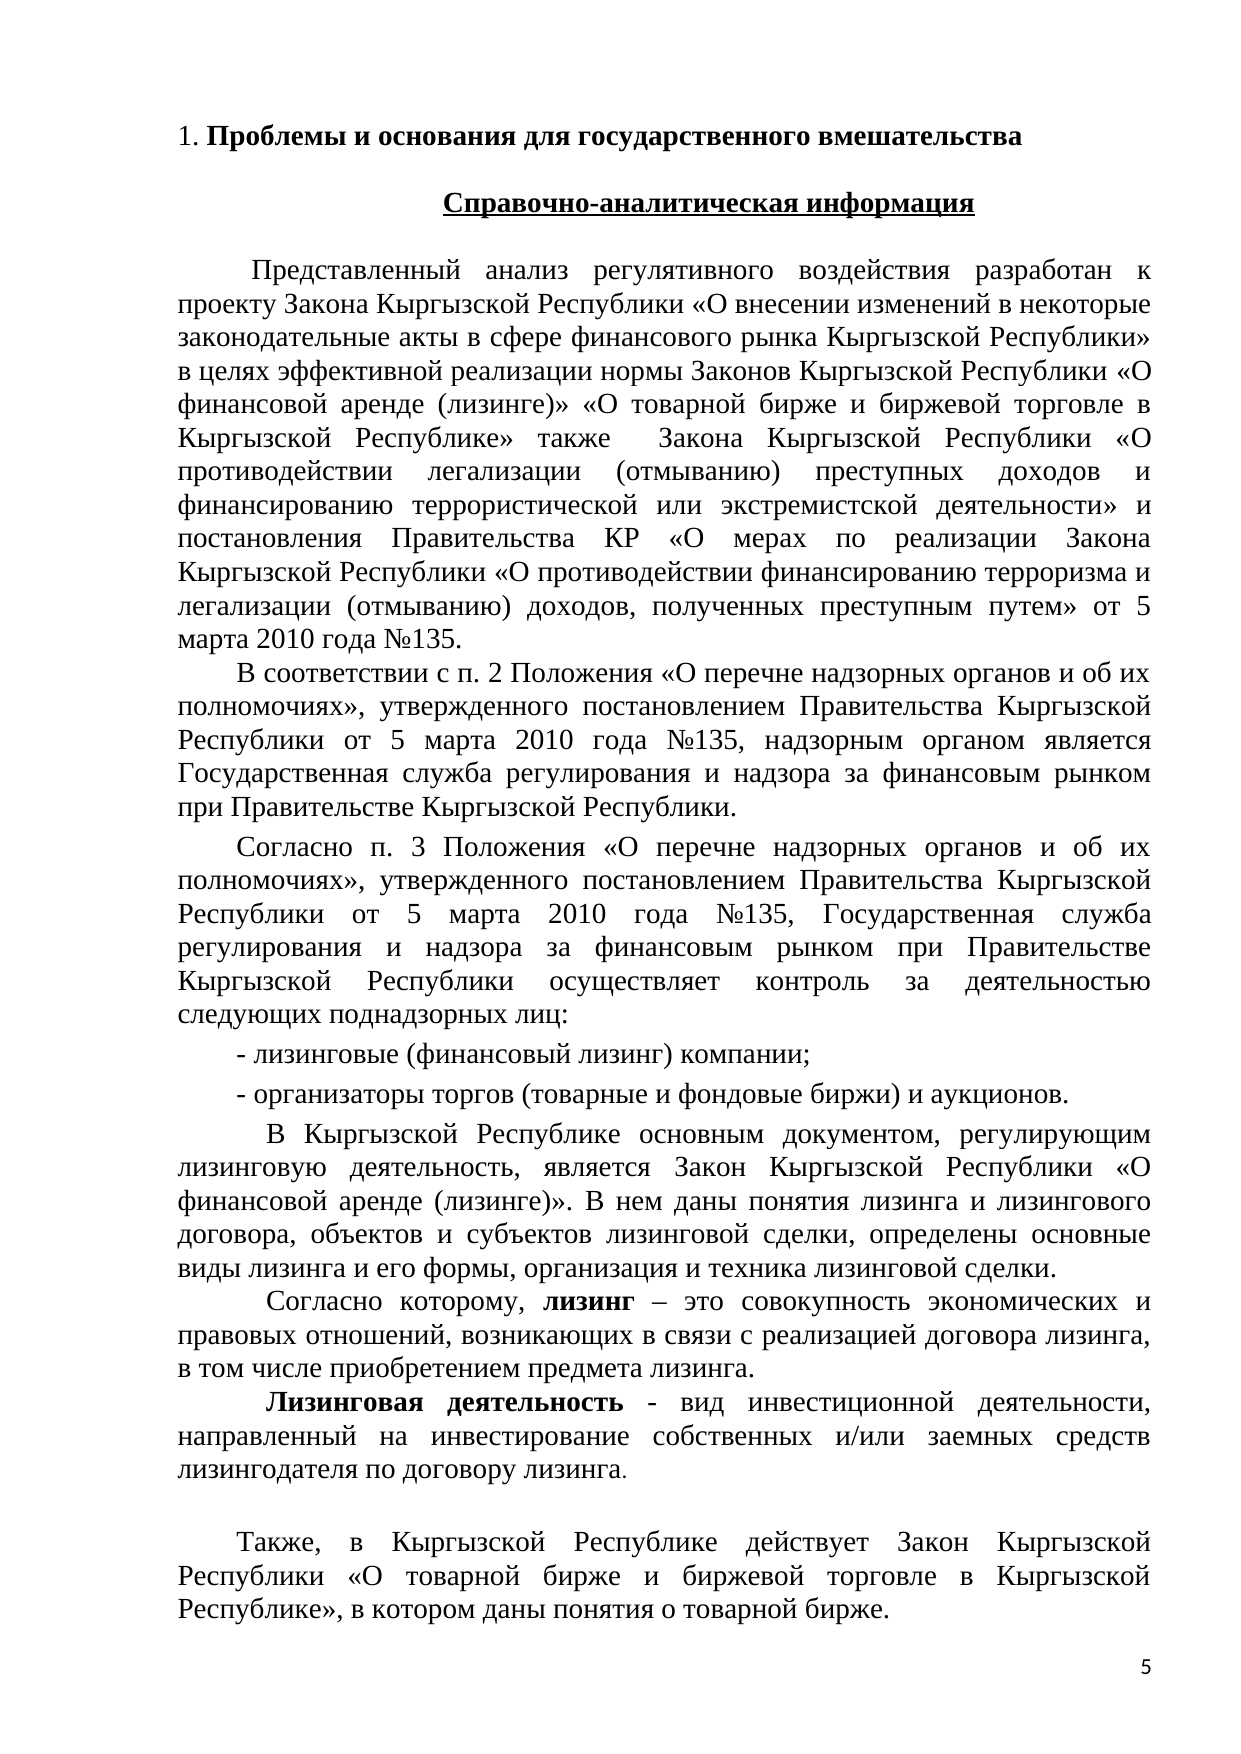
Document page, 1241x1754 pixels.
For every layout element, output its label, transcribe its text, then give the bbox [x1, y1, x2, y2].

text Представленный анализ регулятивного воздействия разработан к проекту Закона Кыргызской Республики «О внесении изменений в некоторые законодательные акты в сфере финансового рынка Кыргызской Республики» в целях эффективной реализации нормы Законов Кыргызской Республики «О финансовой аренде (лизинге)» «О товарной бирже и биржевой торговле в Кыргызской Республике» также Закона Кыргызской Республики «О противодействии легализации (отмыванию) преступных доходов и финансированию террористической или экстремистской деятельности» и постановления Правительства КР «О мерах по реализации Закона Кыргызской Республики «О противодействии финансированию терроризма и легализации (отмыванию) доходов, полученных преступным путем» от 5 марта 2010 года №135. [177, 420, 1152, 655]
text В Кыргызской Республике основным документом, регулирующим лизинговую деятельность, является Закон Кыргызской Республики «О финансовой аренде (лизинге)». В нем даны понятия лизинга и лизингового договора, объектов и субъектов лизинговой сделки, определены основные виды лизинга и его формы, организация и техника лизинговой сделки. [177, 1116, 1152, 1283]
text В соответствии с п. 2 Положения «О перечне надзорных органов и об их полномочиях», утвержденного постановлением Правительства Кыргызской Республики от 5 марта 2010 года №135, надзорным органом является Государственная служба регулирования и надзора за финансовым рынком при Правительстве Кыргызской Республики. [177, 655, 1152, 822]
text Также, в Кыргызской Республике действует Закон Кыргызской Республики «О товарной бирже и биржевой торговле в Кыргызской Республике», в котором даны понятия о товарной бирже. [177, 1524, 1152, 1625]
text Лизинговая деятельность - вид инвестиционной деятельности, направленный на инвестирование собственных и/или заемных средств лизингодателя по договору лизинга. [177, 1384, 1152, 1485]
text - организаторы торгов (товарные и фондовые биржи) и аукционов. [177, 1076, 1152, 1109]
text Согласно п. 3 Положения «О перечне надзорных органов и об их полномочиях», утвержденного постановлением Правительства Кыргызской Республики от 5 марта 2010 года №135, Государственная служба регулирования и надзора за финансовым рынком при Правительстве Кыргызской Республики осуществляет контроль за деятельностью следующих поднадзорных лиц: [177, 829, 1152, 1030]
text 1. Проблемы и основания для государственного вмешательства [177, 118, 1152, 152]
text Согласно которому, лизинг – это совокупность экономических и правовых отношений, возникающих в связи с реализацией договора лизинга, в том числе приобретением предмета лизинга. [177, 1283, 1152, 1384]
text Представленный анализ регулятивного воздействия разработан к проекту Закона Кыргызской Республики «О внесении изменений в некоторые законодательные акты в сфере финансового рынка Кыргызской Республики» в целях эффективной реализации нормы Законов Кыргызской Республики «О финансовой аренде (лизинге)» «О товарной бирже и биржевой торговле в Кыргызской Республике» также Закона Кыргызской Республики «О противодействии легализации (отмыванию) преступных доходов и финансированию террористической или экстремистской деятельности» и постановления Правительства КР «О мерах по реализации Закона Кыргызской Республики «О противодействии финансированию терроризма и легализации (отмыванию) доходов, полученных преступным путем» от 5 марта 2010 года №135. [177, 252, 1152, 386]
text Справочно-аналитическая информация [177, 185, 1152, 219]
text - лизинговые (финансовый лизинг) компании; [177, 1036, 1152, 1070]
